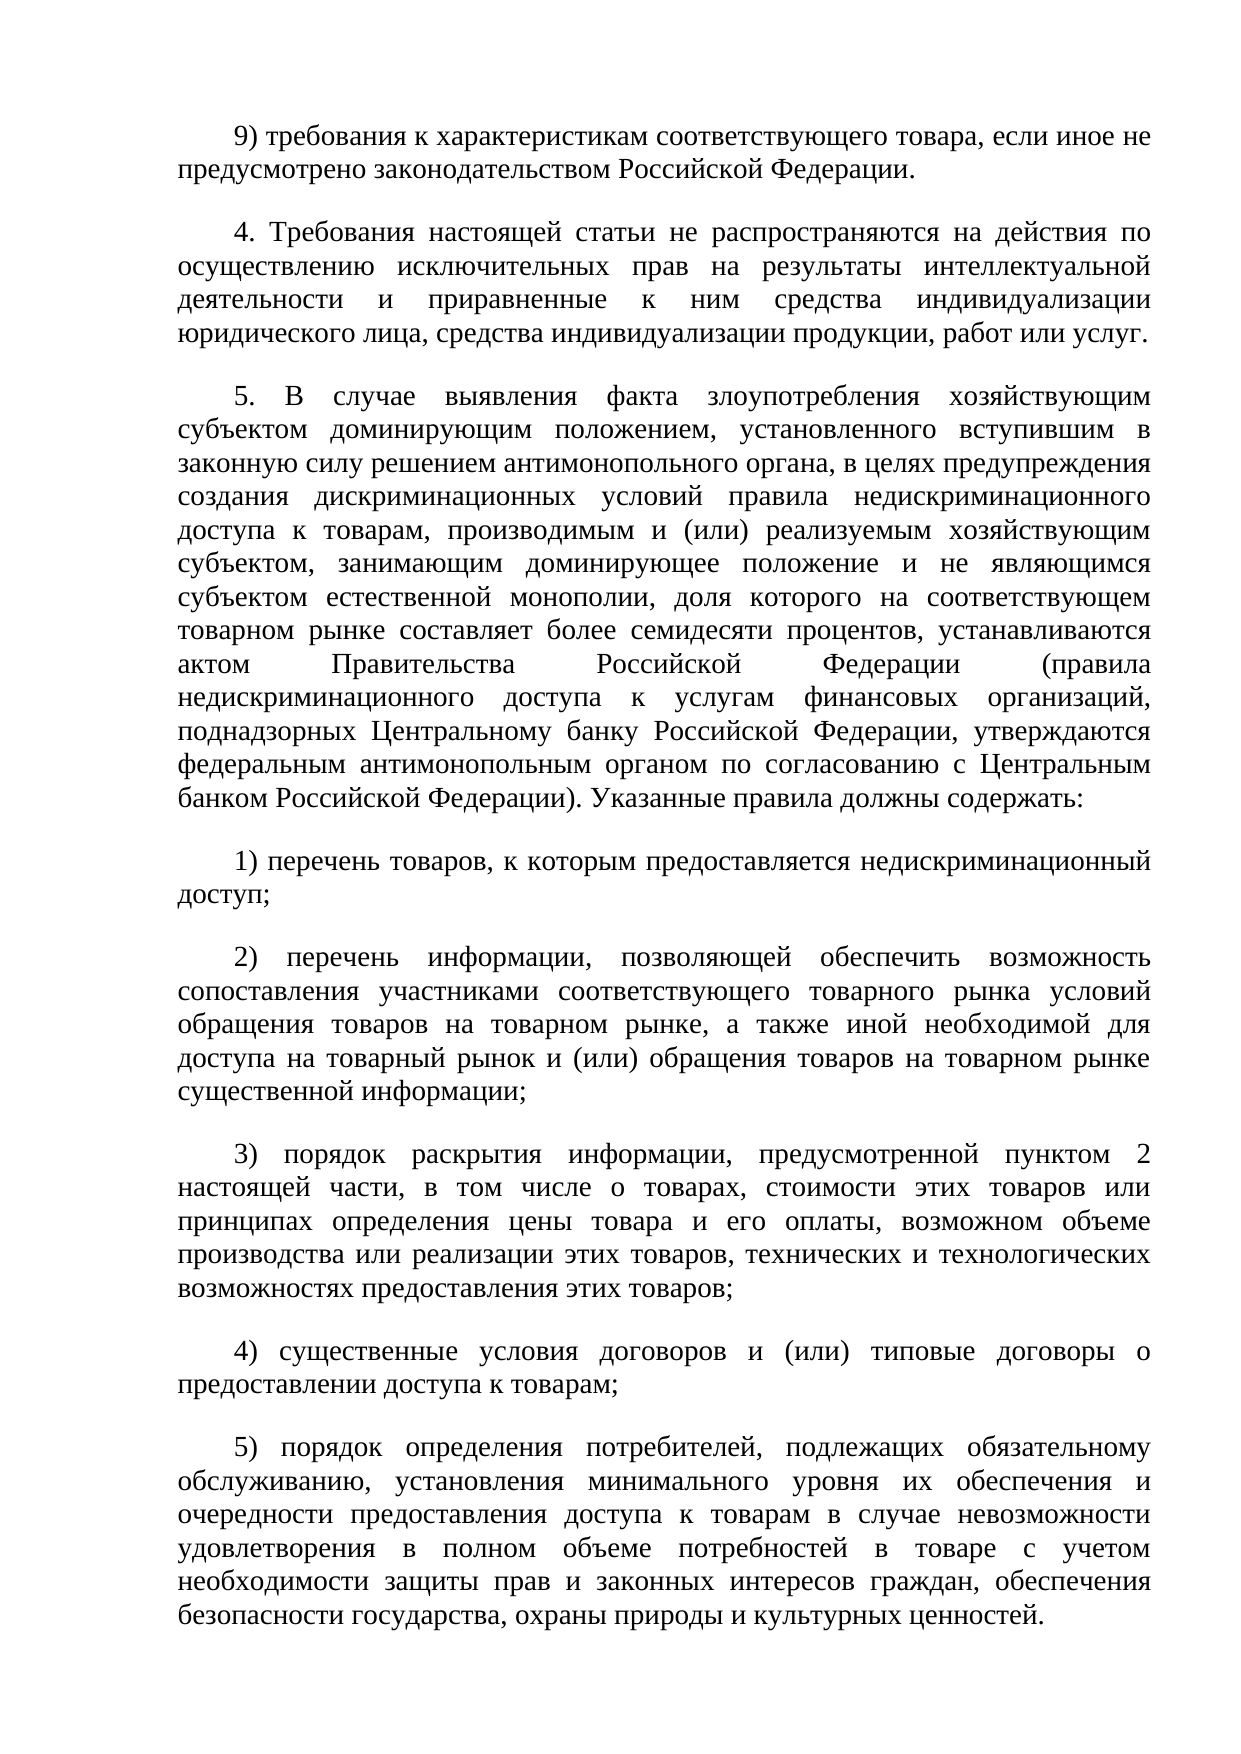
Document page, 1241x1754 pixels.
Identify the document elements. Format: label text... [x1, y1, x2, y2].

text 5) порядок определения потребителей, подлежащих обязательному обслуживанию, установления минимального уровня их обеспечения и очередности предоставления доступа к товарам в случае невозможности удовлетворения в полном объеме потребностей в товаре с учетом необходимости защиты прав и законных интересов граждан, обеспечения безопасности государства, охраны природы и культурных ценностей. [177, 1429, 1152, 1630]
text 4) существенные условия договоров и (или) типовые договоры о предоставлении доступа к товарам; [177, 1333, 1152, 1400]
text 3) порядок раскрытия информации, предусмотренной пунктом 2 настоящей части, в том числе о товарах, стоимости этих товаров или принципах определения цены товара и его оплаты, возможном объеме производства или реализации этих товаров, технических и технологических возможностях предоставления этих товаров; [177, 1136, 1152, 1304]
text 1) перечень товаров, к которым предоставляется недискриминационный доступ; [177, 843, 1152, 910]
text 5. В случае выявления факта злоупотребления хозяйствующим субъектом доминирующим положением, установленного вступившим в законную силу решением антимонопольного органа, в целях предупреждения создания дискриминационных условий правила недискриминационного доступа к товарам, производимым и (или) реализуемым хозяйствующим субъектом, занимающим доминирующее положение и не являющимся субъектом естественной монополии, доля которого на соответствующем товарном рынке составляет более семидесяти процентов, устанавливаются актом Правительства Российской Федерации (правила недискриминационного доступа к услугам финансовых организаций, поднадзорных Центральному банку Российской Федерации, утверждаются федеральным антимонопольным органом по согласованию с Центральным банком Российской Федерации). Указанные правила должны содержать: [177, 378, 1152, 814]
text 4. Требования настоящей статьи не распространяются на действия по осуществлению исключительных прав на результаты интеллектуальной деятельности и приравненные к ним средства индивидуализации юридического лица, средства индивидуализации продукции, работ или услуг. [177, 214, 1152, 348]
text 9) требования к характеристикам соответствующего товара, если иное не предусмотрено законодательством Российской Федерации. [177, 118, 1152, 185]
text 2) перечень информации, позволяющей обеспечить возможность сопоставления участниками соответствующего товарного рынка условий обращения товаров на товарном рынке, а также иной необходимой для доступа на товарный рынок и (или) обращения товаров на товарном рынке существенной информации; [177, 939, 1152, 1107]
